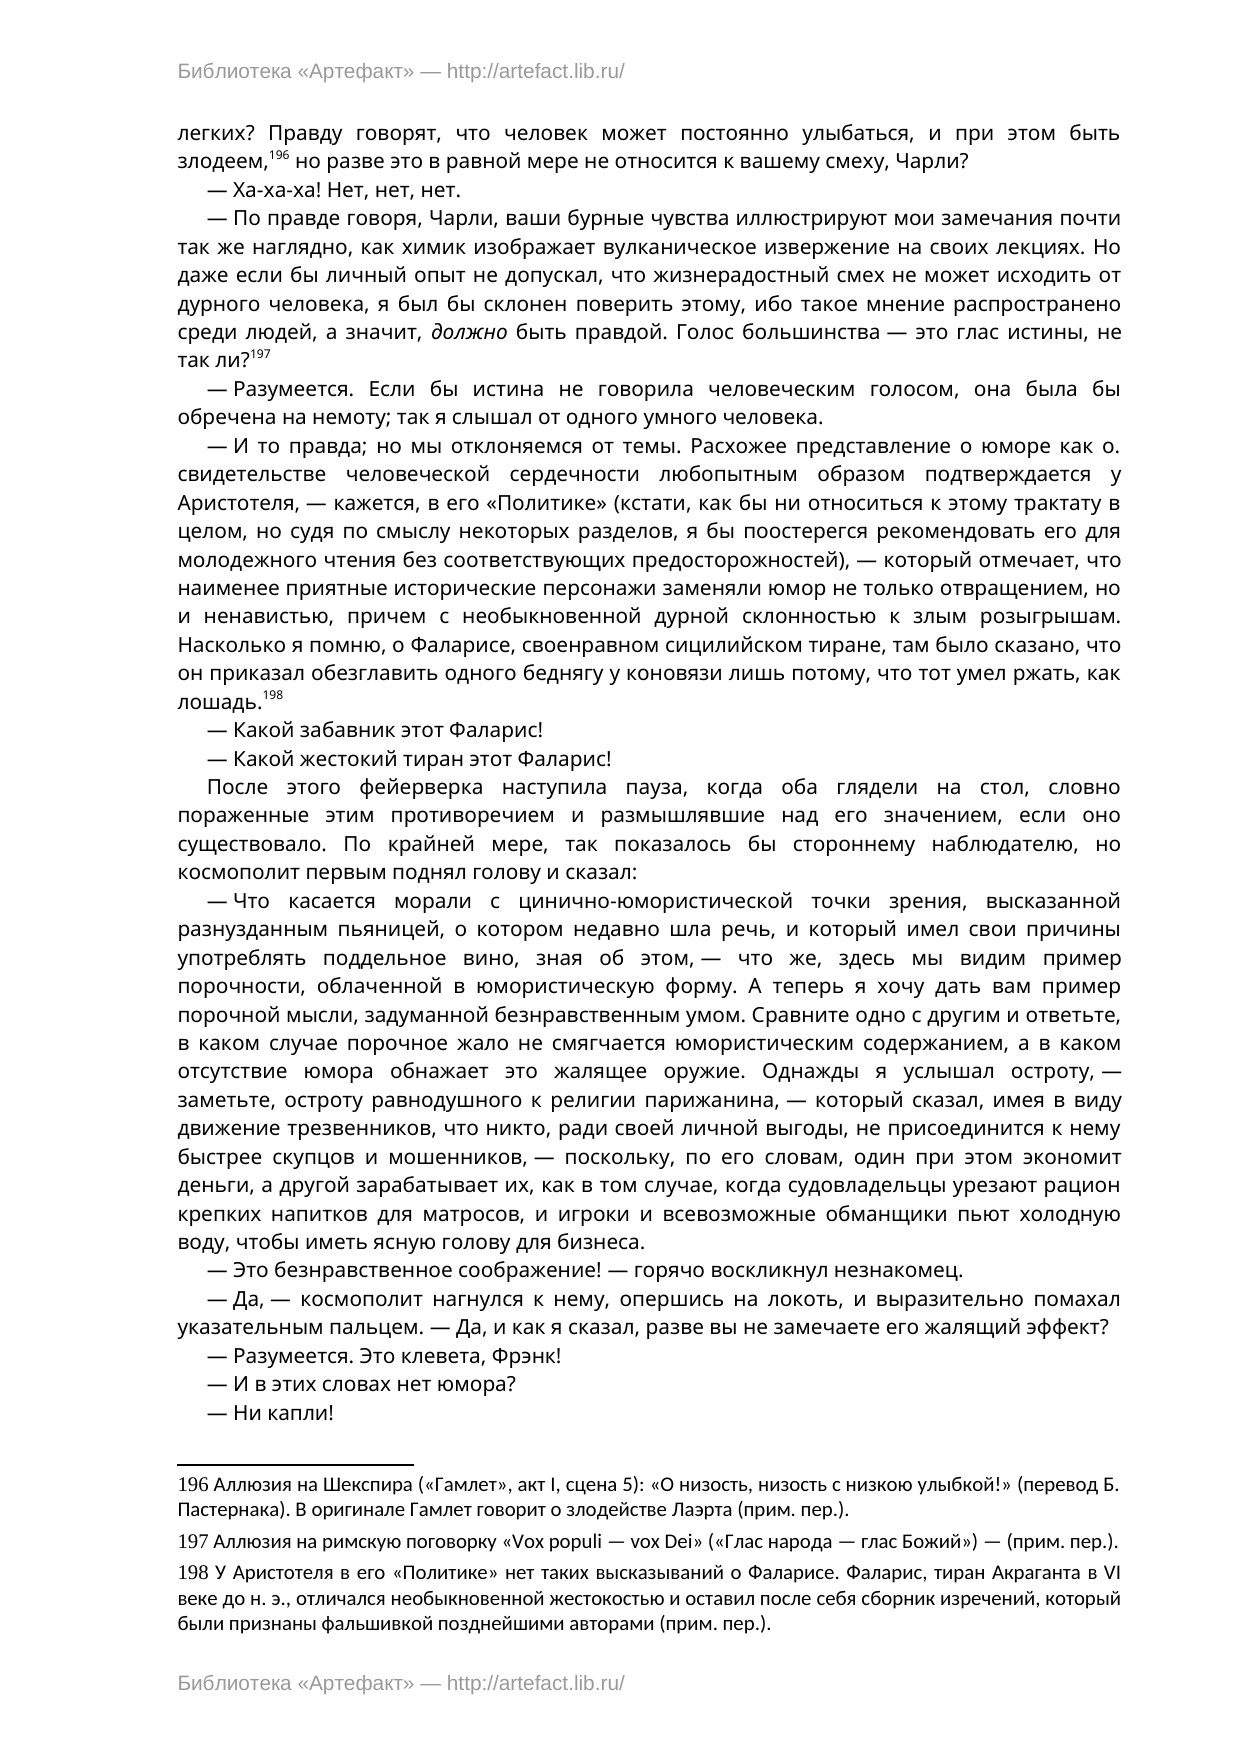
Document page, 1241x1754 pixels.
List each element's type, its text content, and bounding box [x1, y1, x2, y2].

text — По правде говоря, Чарли, ваши бурные чувства иллюстрируют мои замечания почти так же наглядно, как химик изображает вулканическое извержение на своих лекциях. Но даже если бы личный опыт не допускал, что жизнерадостный смех не может исходить от дурного человека, я был бы склонен поверить этому, ибо такое мнение распространено среди людей, а значит, должно быть правдой. Голос большинства — это глас истины, не так ли? [177, 203, 1122, 374]
text — Ха-ха-ха! Нет, нет, нет. [177, 175, 1122, 203]
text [177, 118, 1122, 175]
text — Это безнравственное соображение! — горячо воскликнул незнакомец. [177, 1256, 1122, 1284]
text — Разумеется. Если бы истина не говорила человеческим голосом, она была бы обречена на немоту; так я слышал от одного умного человека. [177, 374, 1122, 431]
text — Что касается морали с цинично-юмористической точки зрения, высказанной разнузданным пьяницей, о котором недавно шла речь, и который имел свои причины употреблять поддельное вино, зная об этом, — что же, здесь мы видим пример порочности, облаченной в юмористическую форму. А теперь я хочу дать вам пример порочной мысли, задуманной безнравственным умом. Сравните одно с другим и ответьте, в каком случае порочное жало не смягчается юмористическим содержанием, а в каком отсутствие юмора обнажает это жалящее оружие. Однажды я услышал остроту, — заметьте, остроту равнодушного к религии парижанина, — который сказал, имея в виду движение трезвенников, что никто, ради своей личной выгоды, не присоединится к нему быстрее скупцов и мошенников, — поскольку, по его словам, один при этом экономит деньги, а другой зарабатывает их, как в том случае, когда судовладельцы урезают рацион крепких напитков для матросов, и игроки и всевозможные обманщики пьют холодную воду, чтобы иметь ясную голову для бизнеса. [177, 886, 1122, 1256]
text После этого фейерверка наступила пауза, когда оба глядели на стол, словно пораженные этим противоречием и размышлявшие над его значением, если оно существовало. По крайней мере, так показалось бы стороннему наблюдателю, но космополит первым поднял голову и сказал: [177, 772, 1122, 886]
text — Да, — космополит нагнулся к нему, опершись на локоть, и выразительно помахал указательным пальцем. — Да, и как я сказал, разве вы не замечаете его жалящий эффект? [177, 1284, 1122, 1341]
text — Разумеется. Это клевета, Фрэнк! [177, 1341, 1122, 1369]
text — И то правда; но мы отклоняемся от темы. Расхожее представление о юморе как о. свидетельстве человеческой сердечности любопытным образом подтверждается у Аристотеля, — кажется, в его «Политике» (кстати, как бы ни относиться к этому трактату в целом, но судя по смыслу некоторых разделов, я бы поостерегся рекомендовать его для молодежного чтения без соответствующих предосторожностей), — который отмечает, что наименее приятные исторические персонажи заменяли юмор не только отвращением, но и ненавистью, причем с необыкновенной дурной склонностью к злым розыгрышам. Насколько я помню, о Фаларисе, своенравном сицилийском тиране, там было сказано, что он приказал обезглавить одного беднягу у коновязи лишь потому, что тот умел ржать, как лошадь. [177, 431, 1122, 715]
text — Какой забавник этот Фаларис! [177, 715, 1122, 744]
text — Какой жестокий тиран этот Фаларис! [177, 744, 1122, 772]
text — Ни капли! [177, 1398, 1122, 1426]
text — И в этих словах нет юмора? [177, 1369, 1122, 1398]
